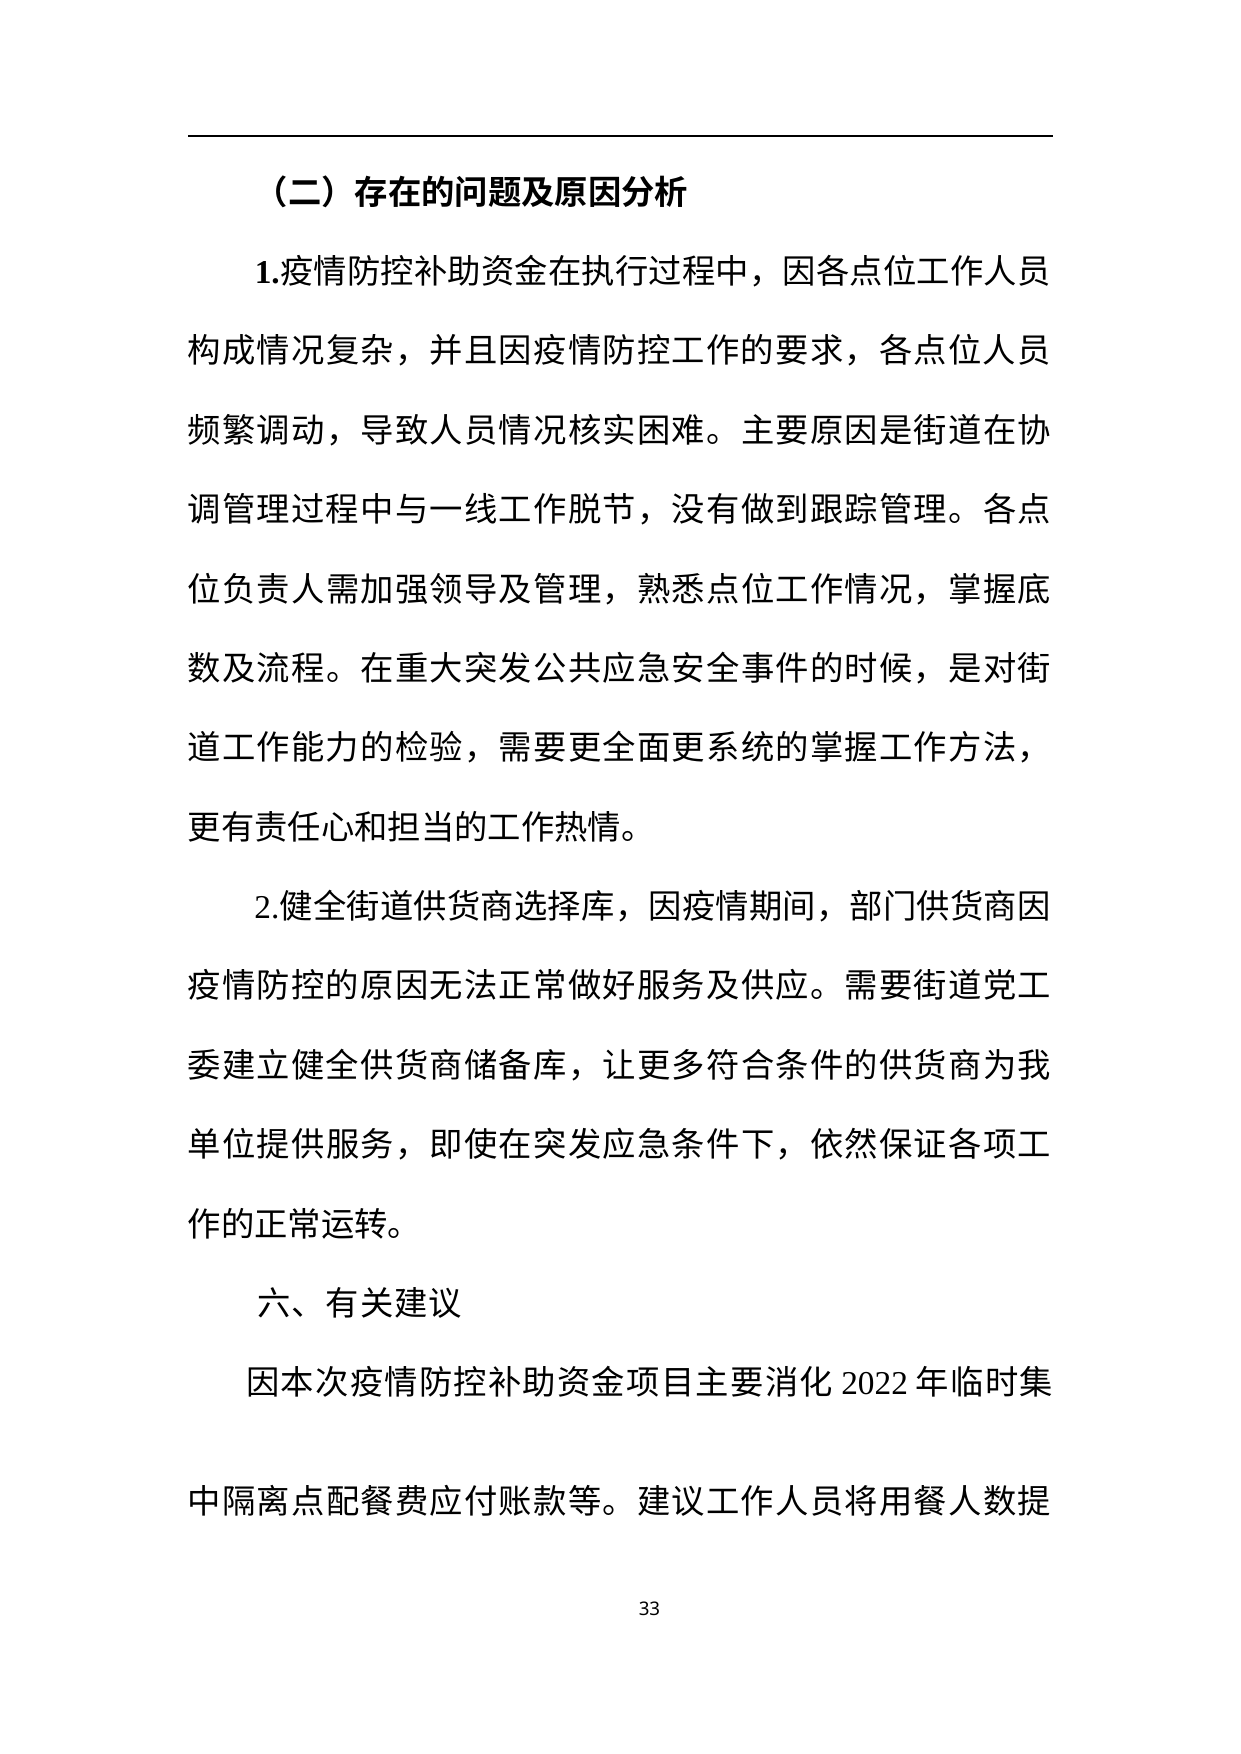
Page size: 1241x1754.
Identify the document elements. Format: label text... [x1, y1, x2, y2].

text 2.健全街道供货商选择库，因疫情期间，部门供货商因疫情防控的原因无法正常做好服务及供应。需要街道党工委建立健全供货商储备库，让更多符合条件的供货商为我单位提供服务，即使在突发应急条件下，依然保证各项工作的正常运转。 [187, 864, 1053, 1261]
text 1.疫情防控补助资金在执行过程中，因各点位工作人员构成情况复杂，并且因疫情防控工作的要求，各点位人员频繁调动，导致人员情况核实困难。主要原因是街道在协调管理过程中与一线工作脱节，没有做到跟踪管理。各点位负责人需加强领导及管理，熟悉点位工作情况，掌握底数及流程。在重大突发公共应急安全事件的时候，是对街道工作能力的检验，需要更全面更系统的掌握工作方法，更有责任心和担当的工作热情。 [187, 229, 1053, 864]
subtitle （二）存在的问题及原因分析 [187, 150, 1053, 229]
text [187, 1341, 1053, 1539]
subtitle 六、有关建议 [187, 1261, 1053, 1341]
